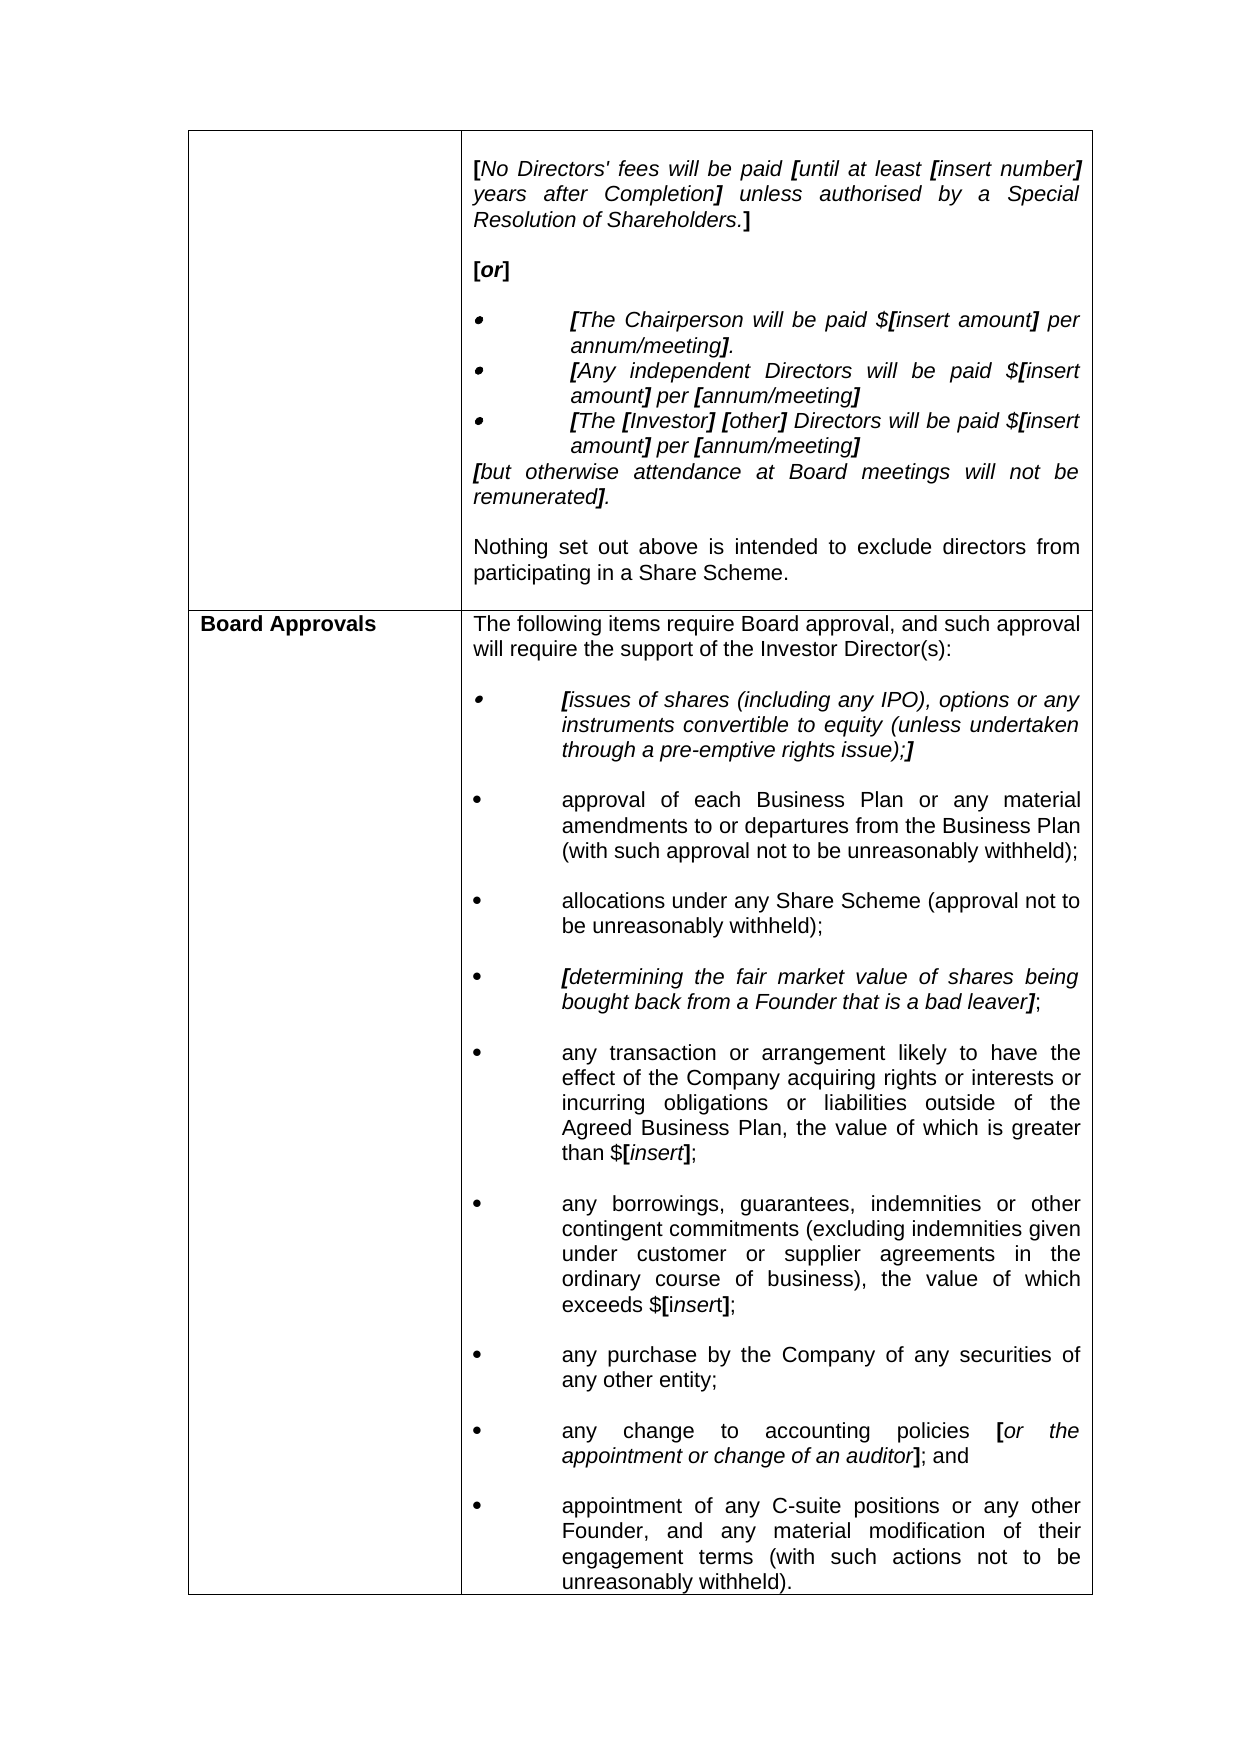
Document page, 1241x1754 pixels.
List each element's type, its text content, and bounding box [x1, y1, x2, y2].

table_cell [462, 611, 1092, 1594]
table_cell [189, 131, 461, 610]
table_cell Board Approvals [189, 611, 461, 1594]
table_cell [462, 131, 1092, 610]
